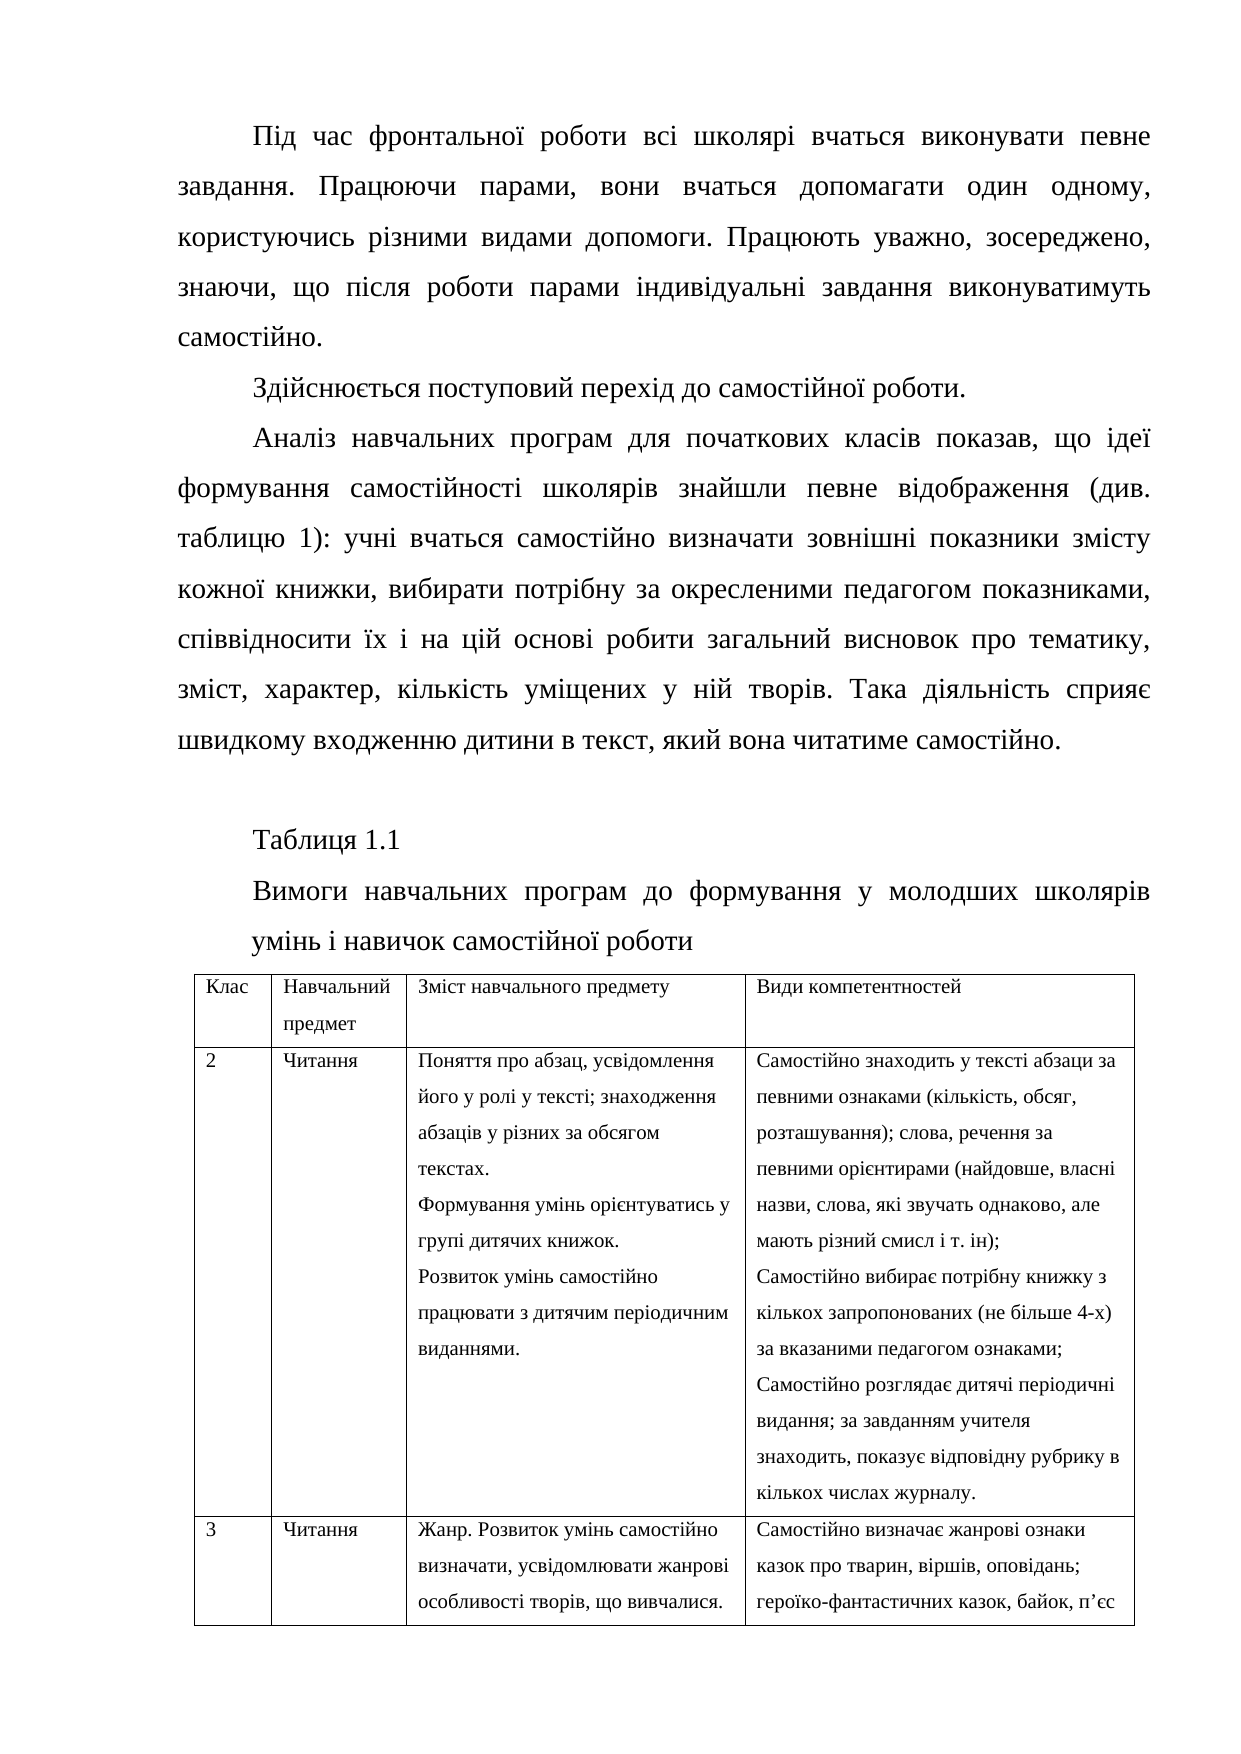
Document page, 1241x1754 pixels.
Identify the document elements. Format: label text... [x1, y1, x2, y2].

table_cell 2 [195, 1048, 271, 1516]
table_cell 3 [195, 1517, 271, 1625]
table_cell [407, 1517, 745, 1625]
text Здійснюється поступовий перехід до самостійної роботи. [177, 370, 1152, 403]
table_header Клас [195, 975, 271, 1047]
text Під час фронтальної роботи всі школярі вчаться виконувати певне завдання. Працюючи парами, вони вчаться допомагати один одному, користуючись різними видами допомоги. Працюють уважно, зосереджено, знаючи, що після роботи парами індивідуальні завдання виконуватимуть самостійно. [177, 118, 1152, 353]
table_header Види компетентностей [746, 975, 1134, 1047]
table_cell Читання [272, 1048, 406, 1516]
text Таблиця 1.1 [177, 822, 1152, 856]
table_cell Поняття про абзац, усвідомлення його у ролі у тексті; знаходження абзаців у різних за обсягом текстах. Формування умінь орієнтуватись у групі дитячих книжок. Розвиток умінь самостійно працювати з дитячим періодичним виданнями. [407, 1048, 745, 1516]
table_header Зміст навчального предмету [407, 975, 745, 1047]
text Вимоги навчальних програм до формування у молодших школярів умінь і навичок самостійної роботи [251, 873, 1152, 957]
table_cell Читання [272, 1517, 406, 1625]
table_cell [746, 1517, 1134, 1625]
table_cell Самостійно знаходить у тексті абзаци за певними ознаками (кількість, обсяг, розташування); слова, речення за певними орієнтирами (найдовше, власні назви, слова, які звучать однаково, але мають різний смисл і т. ін); Самостійно вибирає потрібну книжку з кількох запропонованих (не більше 4-х) за вказаними педагогом ознаками; Самостійно розглядає дитячі періодичні видання; за завданням учителя знаходить, показує відповідну рубрику в кількох числах журналу. [746, 1048, 1134, 1516]
text Аналіз навчальних програм для початкових класів показав, що ідеї формування самостійності школярів знайшли певне відображення (див. таблицю 1): учні вчаться самостійно визначати зовнішні показники змісту кожної книжки, вибирати потрібну за окресленими педагогом показниками, співвідносити їх і на цій основі робити загальний висновок про тематику, зміст, характер, кількість уміщених у ній творів. Така діяльність сприяє швидкому входженню дитини в текст, який вона читатиме самостійно. [177, 420, 1152, 755]
table_header Навчальний предмет [272, 975, 406, 1047]
